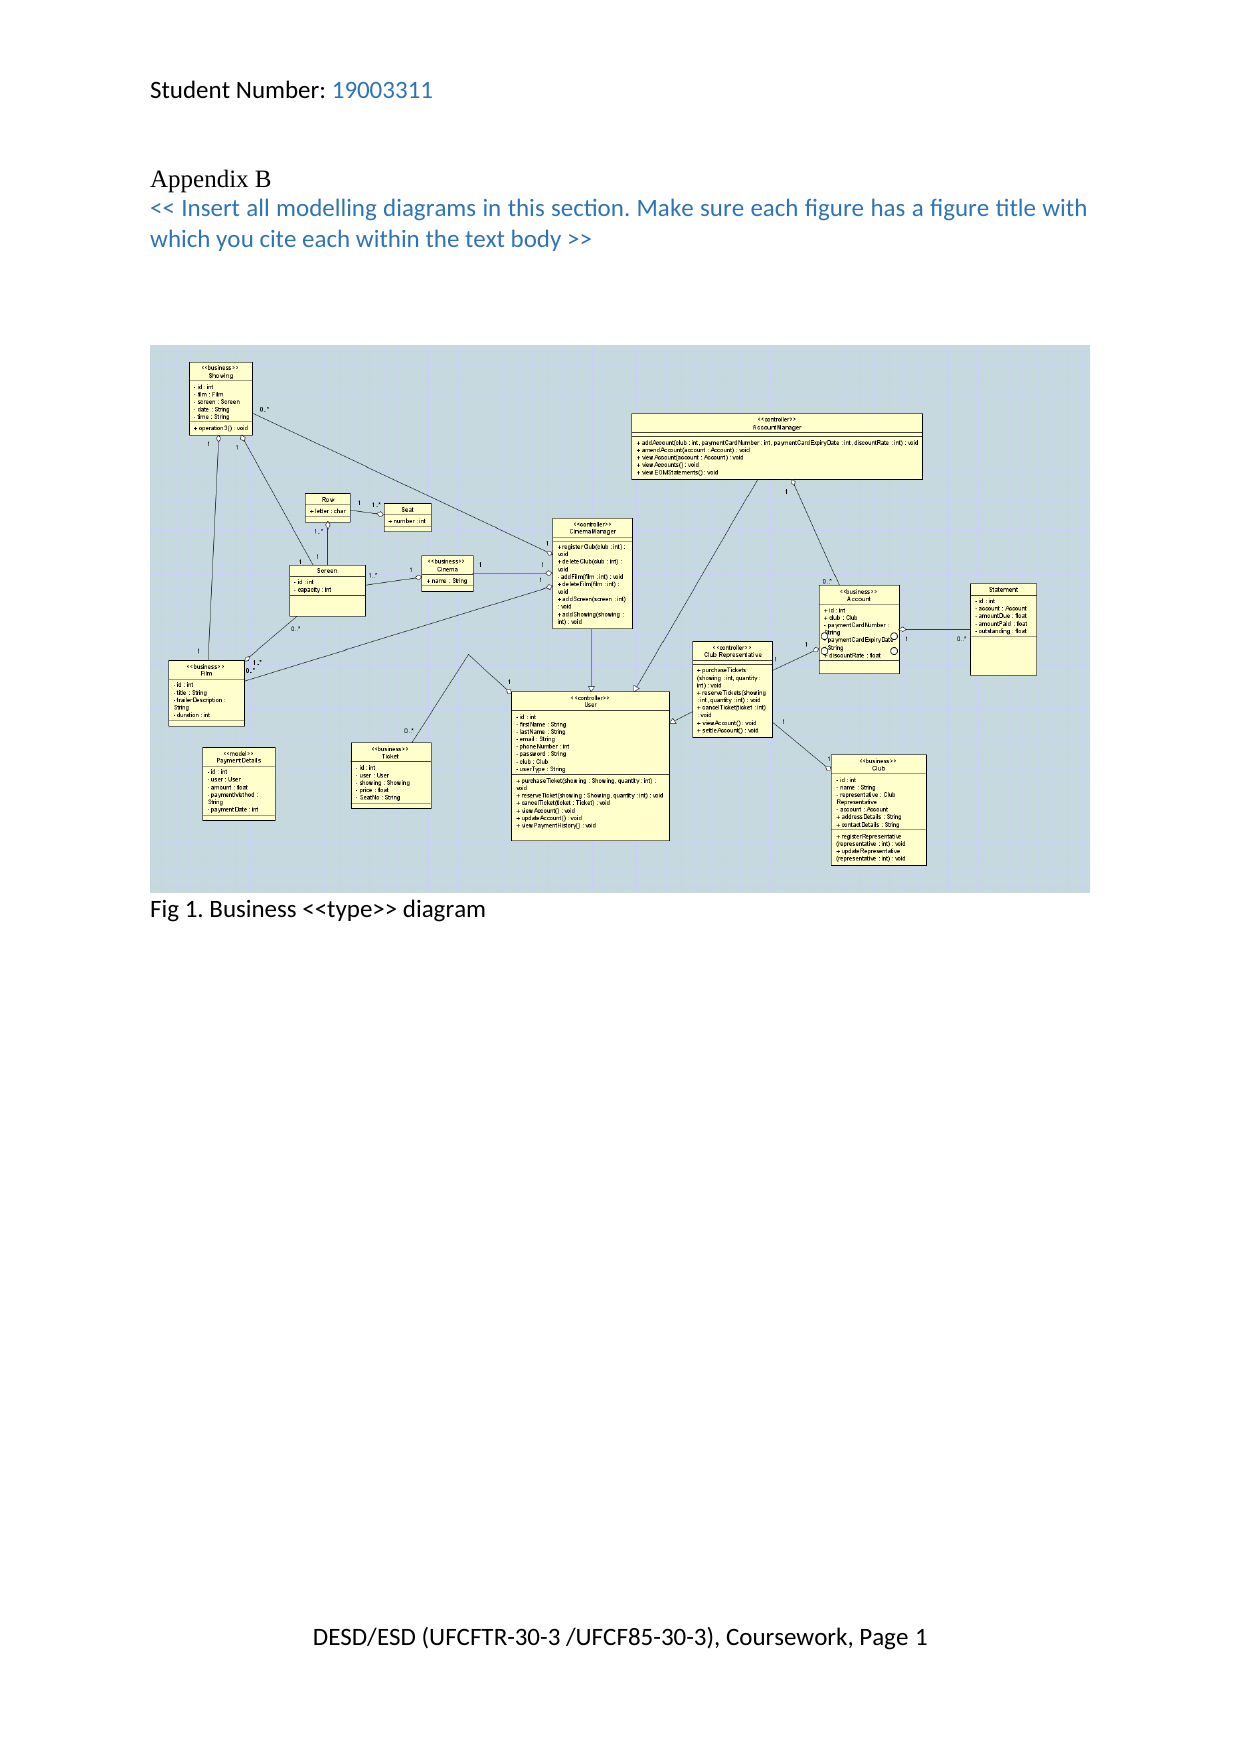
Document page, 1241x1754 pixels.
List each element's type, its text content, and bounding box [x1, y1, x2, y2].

text Fig 1. Business <<type>> diagram [150, 893, 1090, 923]
text Appendix B [150, 164, 1090, 192]
picture [150, 345, 1091, 893]
text << Insert all modelling diagrams in this section. Make sure each figure has a figure title with which you cite each within the text body >> [150, 192, 1090, 253]
